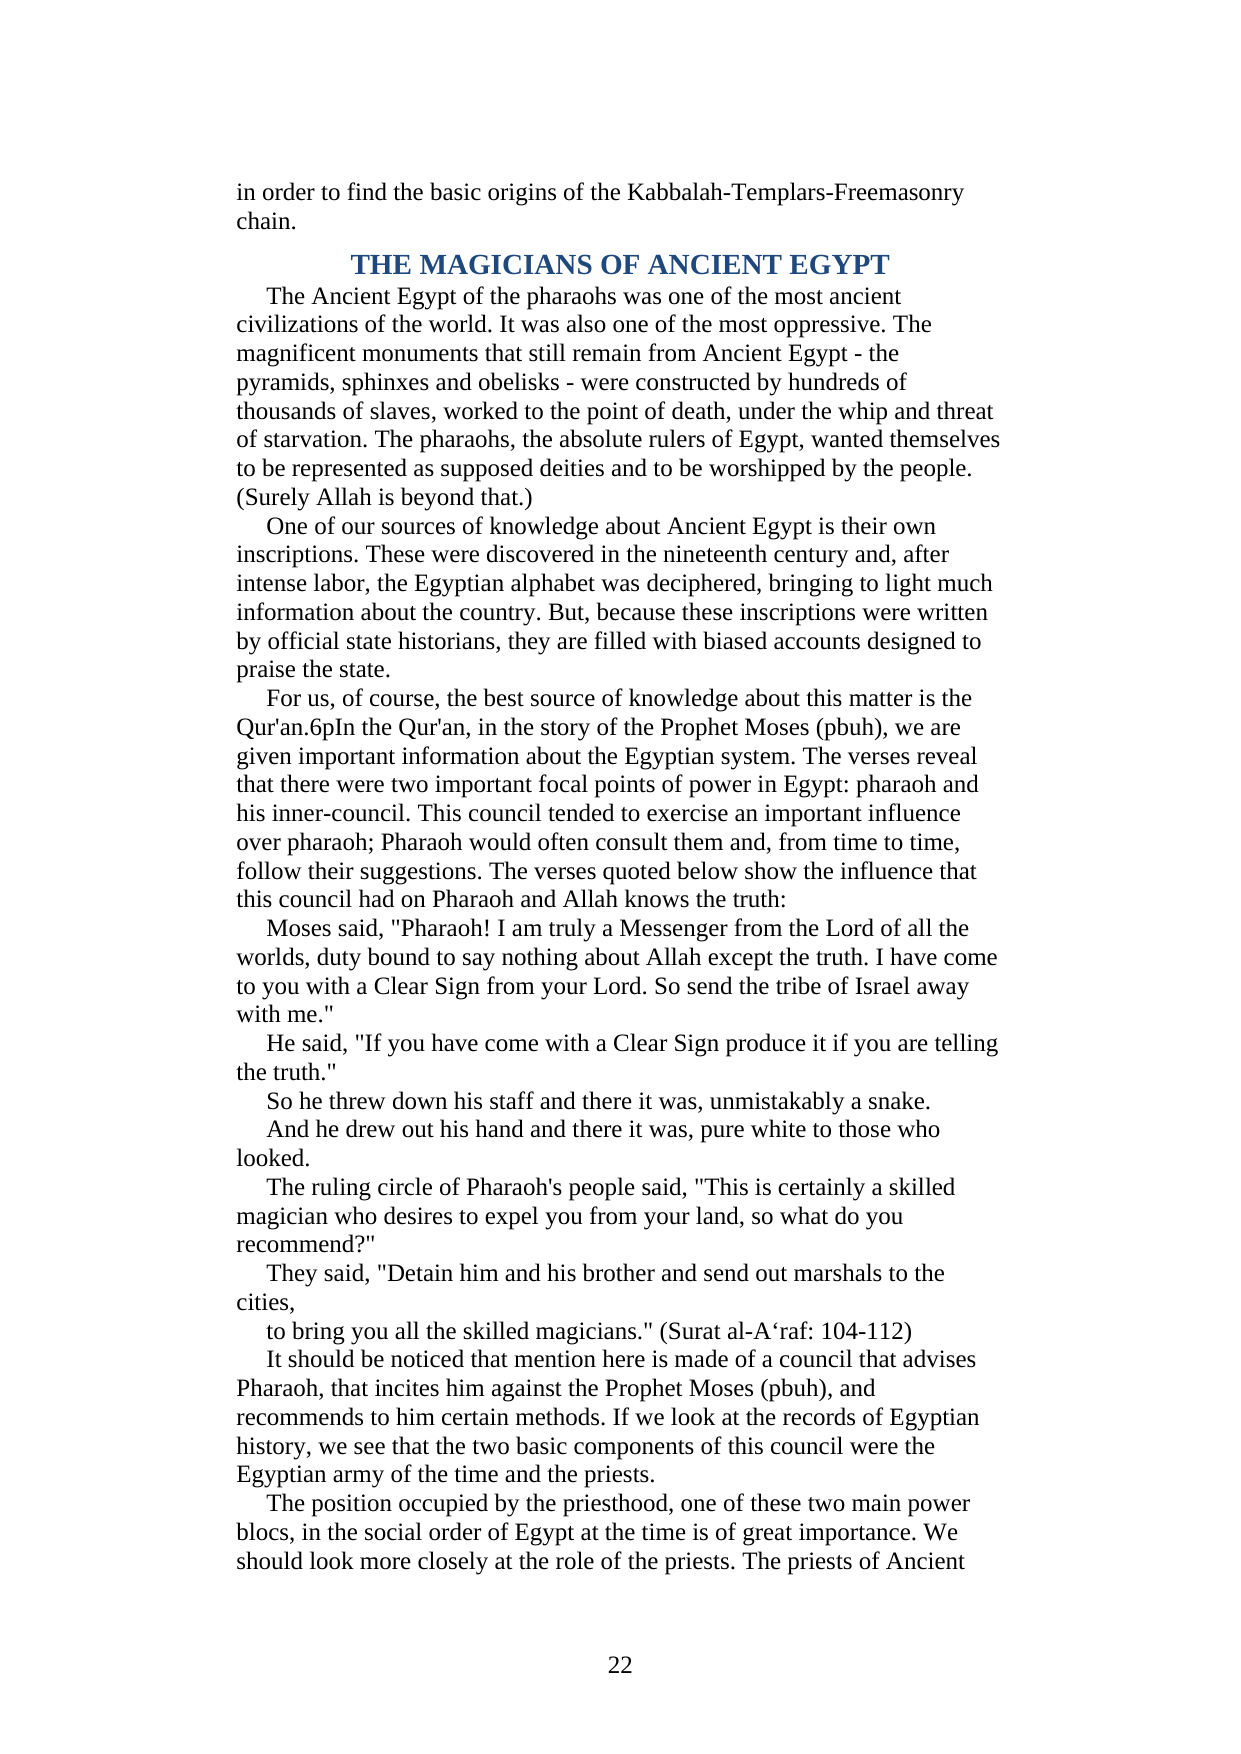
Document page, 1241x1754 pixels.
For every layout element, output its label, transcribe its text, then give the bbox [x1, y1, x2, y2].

text So he threw down his staff and there it was, unmistakably a snake. [236, 1086, 1004, 1114]
text He said, "If you have come with a Clear Sign produce it if you are telling the truth." [236, 1028, 1004, 1086]
text And he drew out his hand and there it was, pure white to those who looked. [236, 1114, 1004, 1172]
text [236, 1488, 1004, 1574]
text to bring you all the skilled magicians." (Surat al-A‘raf: 104-112) [236, 1316, 1004, 1344]
text Moses said, "Pharaoh! I am truly a Messenger from the Lord of all the worlds, duty bound to say nothing about Allah except the truth. I have come to you with a Clear Sign from your Lord. So send the tribe of Israel away with me." [236, 913, 1004, 1028]
text For us, of course, the best source of knowledge about this matter is the Qur'an.6pIn the Qur'an, in the story of the Prophet Moses (pbuh), we are given important information about the Egyptian system. The verses reveal that there were two important focal points of power in Egypt: pharaoh and his inner-council. This council tended to exercise an important influence over pharaoh; Pharaoh would often consult them and, from time to time, follow their suggestions. The verses quoted below show the influence that this council had on Pharaoh and Allah knows the truth: [236, 683, 1004, 913]
text One of our sources of knowledge about Ancient Egypt is their own inscriptions. These were discovered in the nineteenth century and, after intense labor, the Egyptian alphabet was deciphered, bringing to light much information about the country. But, because these inscriptions were written by official state historians, they are filled with biased accounts designed to praise the state. [236, 511, 1004, 683]
subtitle THE MAGICIANS OF ANCIENT EGYPT [236, 247, 1004, 281]
text The ruling circle of Pharaoh's people said, "This is certainly a skilled magician who desires to expel you from your land, so what do you recommend?" [236, 1172, 1004, 1258]
text The Ancient Egypt of the pharaohs was one of the most ancient civilizations of the world. It was also one of the most oppressive. The magnificent monuments that still remain from Ancient Egypt - the pyramids, sphinxes and obelisks - were constructed by hundreds of thousands of slaves, worked to the point of death, under the whip and threat of starvation. The pharaohs, the absolute rulers of Egypt, wanted themselves to be represented as supposed deities and to be worshipped by the people. (Surely Allah is beyond that.) [236, 281, 1004, 511]
text They said, "Detain him and his brother and send out marshals to the cities, [236, 1258, 1004, 1316]
text It should be noticed that mention here is made of a council that advises Pharaoh, that incites him against the Prophet Moses (pbuh), and recommends to him certain methods. If we look at the records of Egyptian history, we see that the two basic components of this council were the Egyptian army of the time and the priests. [236, 1344, 1004, 1488]
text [236, 177, 1004, 235]
